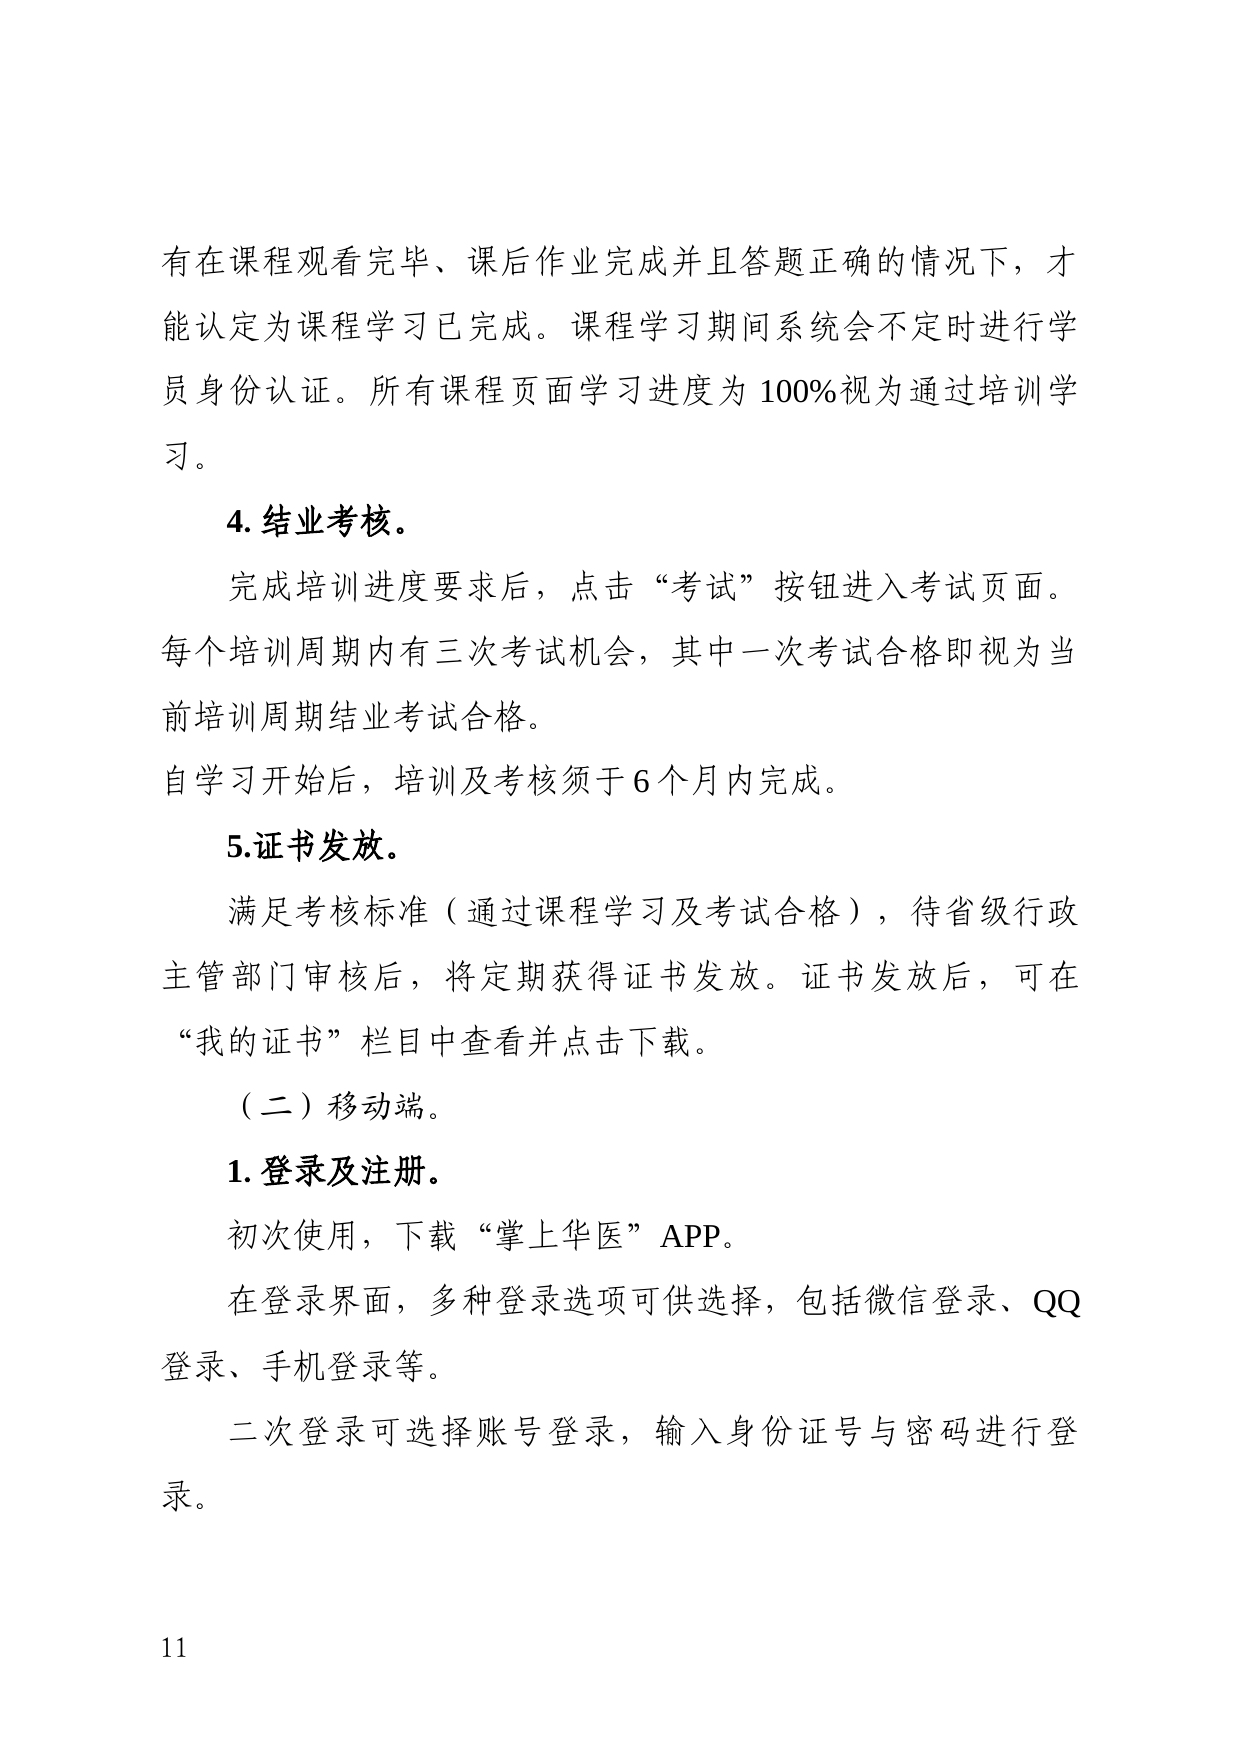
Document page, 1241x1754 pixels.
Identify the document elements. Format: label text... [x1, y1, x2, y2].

text （二）移动端。 [159, 1072, 1081, 1137]
list 5.证书发放。 [159, 812, 1081, 877]
text 初次使用，下载“掌上华医”APP。 [159, 1202, 1081, 1267]
text 自学习开始后，培训及考核须于6个月内完成。 [159, 747, 1081, 812]
list 1.登录及注册。 [159, 1137, 1081, 1202]
text 完成培训进度要求后，点击“考试”按钮进入考试页面。每个培训周期内有三次考试机会，其中一次考试合格即视为当前培训周期结业考试合格。 [159, 552, 1081, 747]
list 4.结业考核。 [159, 487, 1081, 552]
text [159, 227, 1081, 487]
text 在登录界面，多种登录选项可供选择，包括微信登录、QQ登录、手机登录等。 [159, 1267, 1081, 1397]
text 满足考核标准（通过课程学习及考试合格），待省级行政主管部门审核后，将定期获得证书发放。证书发放后，可在“我的证书”栏目中查看并点击下载。 [159, 877, 1081, 1072]
text 二次登录可选择账号登录，输入身份证号与密码进行登录。 [159, 1397, 1081, 1527]
